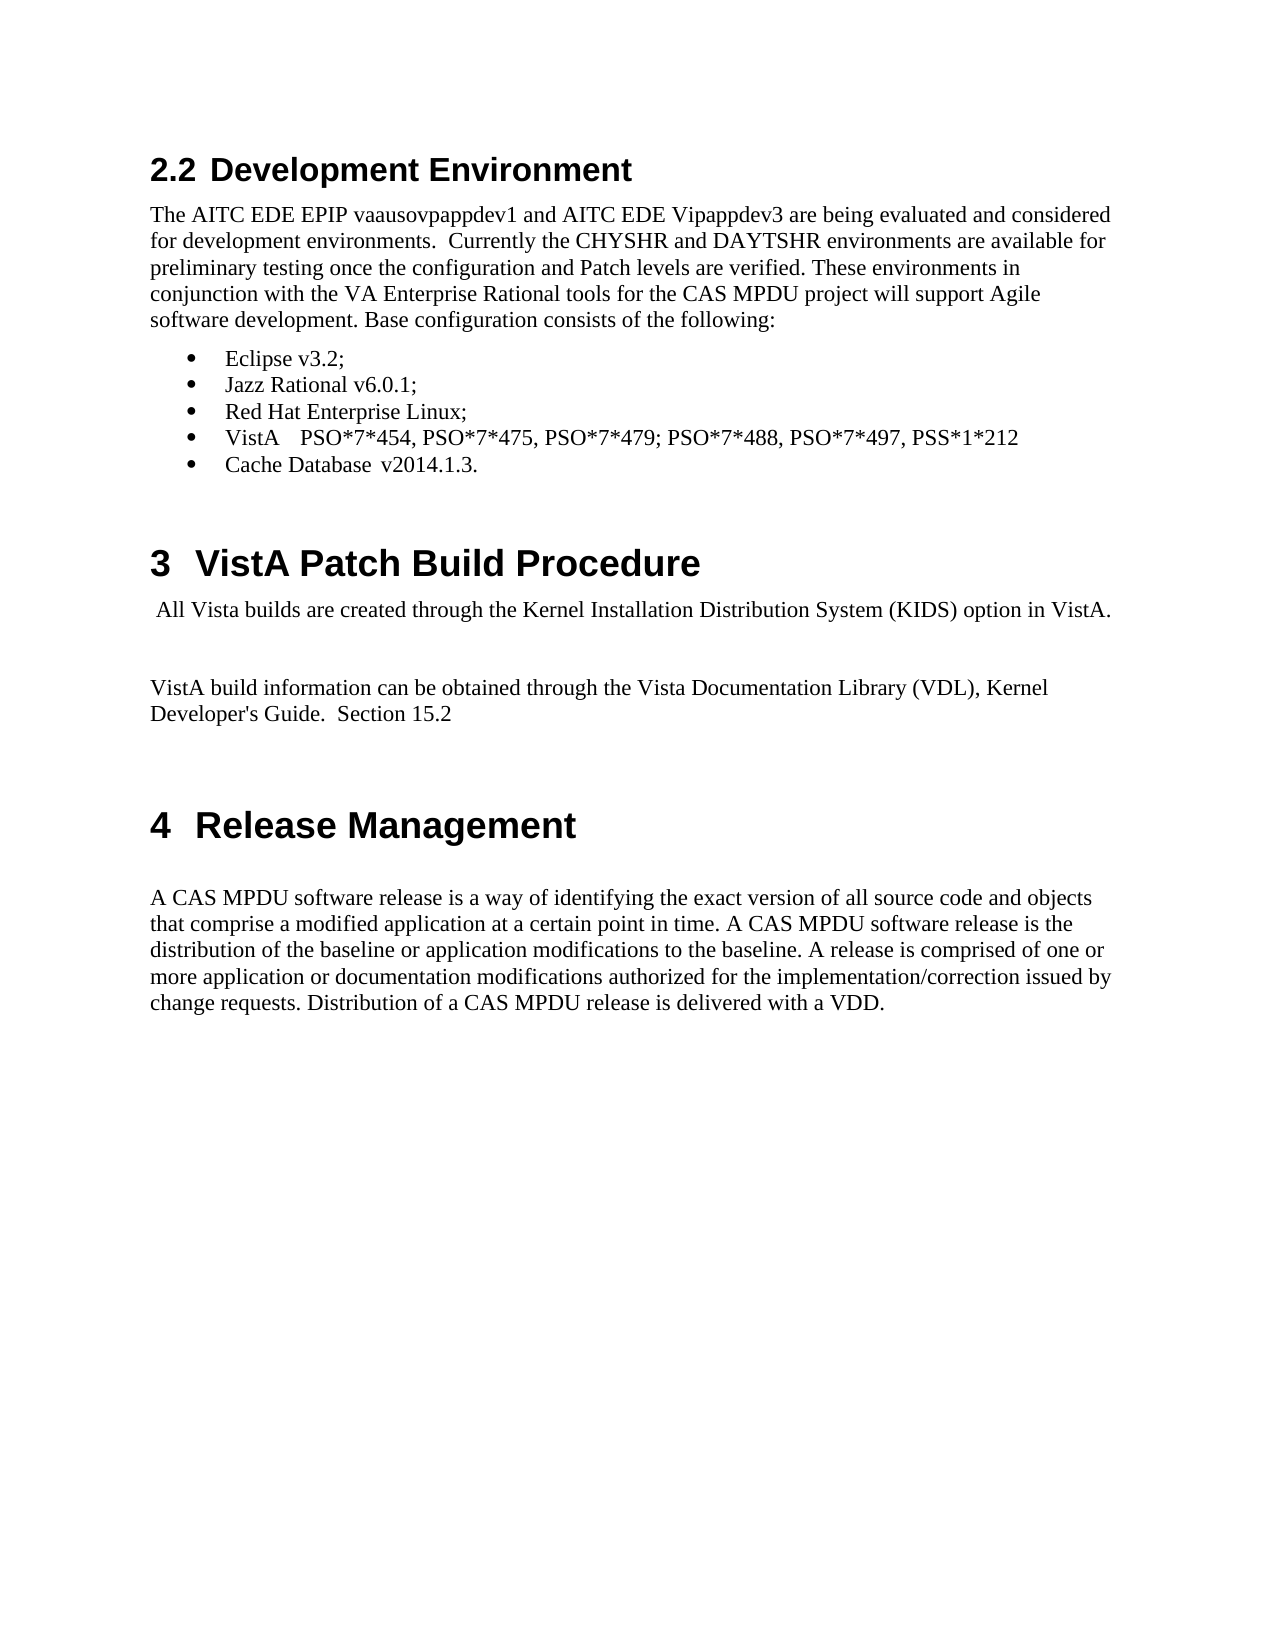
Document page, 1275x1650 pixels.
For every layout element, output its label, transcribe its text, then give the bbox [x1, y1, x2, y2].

text The AITC EDE EPIP vaausovpappdev1 and AITC EDE Vipappdev3 are being evaluated and considered for development environments. Currently the CHYSHR and DAYTSHR environments are available for preliminary testing once the configuration and Patch levels are verified. These environments in conjunction with the VA Enterprise Rational tools for the CAS MPDU project will support Agile software development. Base configuration consists of the following: [150, 201, 1125, 333]
subtitle Development Environment [150, 150, 1125, 188]
text VistA build information can be obtained through the Vista Documentation Library (VDL), Kernel Developer's Guide. Section 15.2 [150, 674, 1125, 727]
text All Vista builds are created through the Kernel Installation Distribution System (KIDS) option in VistA. [150, 596, 1125, 623]
list Red Hat Enterprise Linux; [187, 398, 1125, 424]
list Cache Database v2014.1.3. [187, 451, 1125, 477]
list Eclipse v3.2; [187, 345, 1125, 372]
text A CAS MPDU software release is a way of identifying the exact version of all source code and objects that comprise a modified application at a certain point in time. A CAS MPDU software release is the distribution of the baseline or application modifications to the baseline. A release is comprised of one or more application or documentation modifications authorized for the implementation/correction issued by change requests. Distribution of a CAS MPDU release is delivered with a VDD. [150, 884, 1125, 1016]
subtitle VistA Patch Build Procedure [150, 541, 1125, 584]
subtitle 4 Release Management [150, 803, 1125, 846]
list VistA PSO*7*454, PSO*7*475, PSO*7*479; PSO*7*488, PSO*7*497, PSS*1*212 [187, 424, 1125, 451]
list Jazz Rational v6.0.1; [187, 372, 1125, 398]
